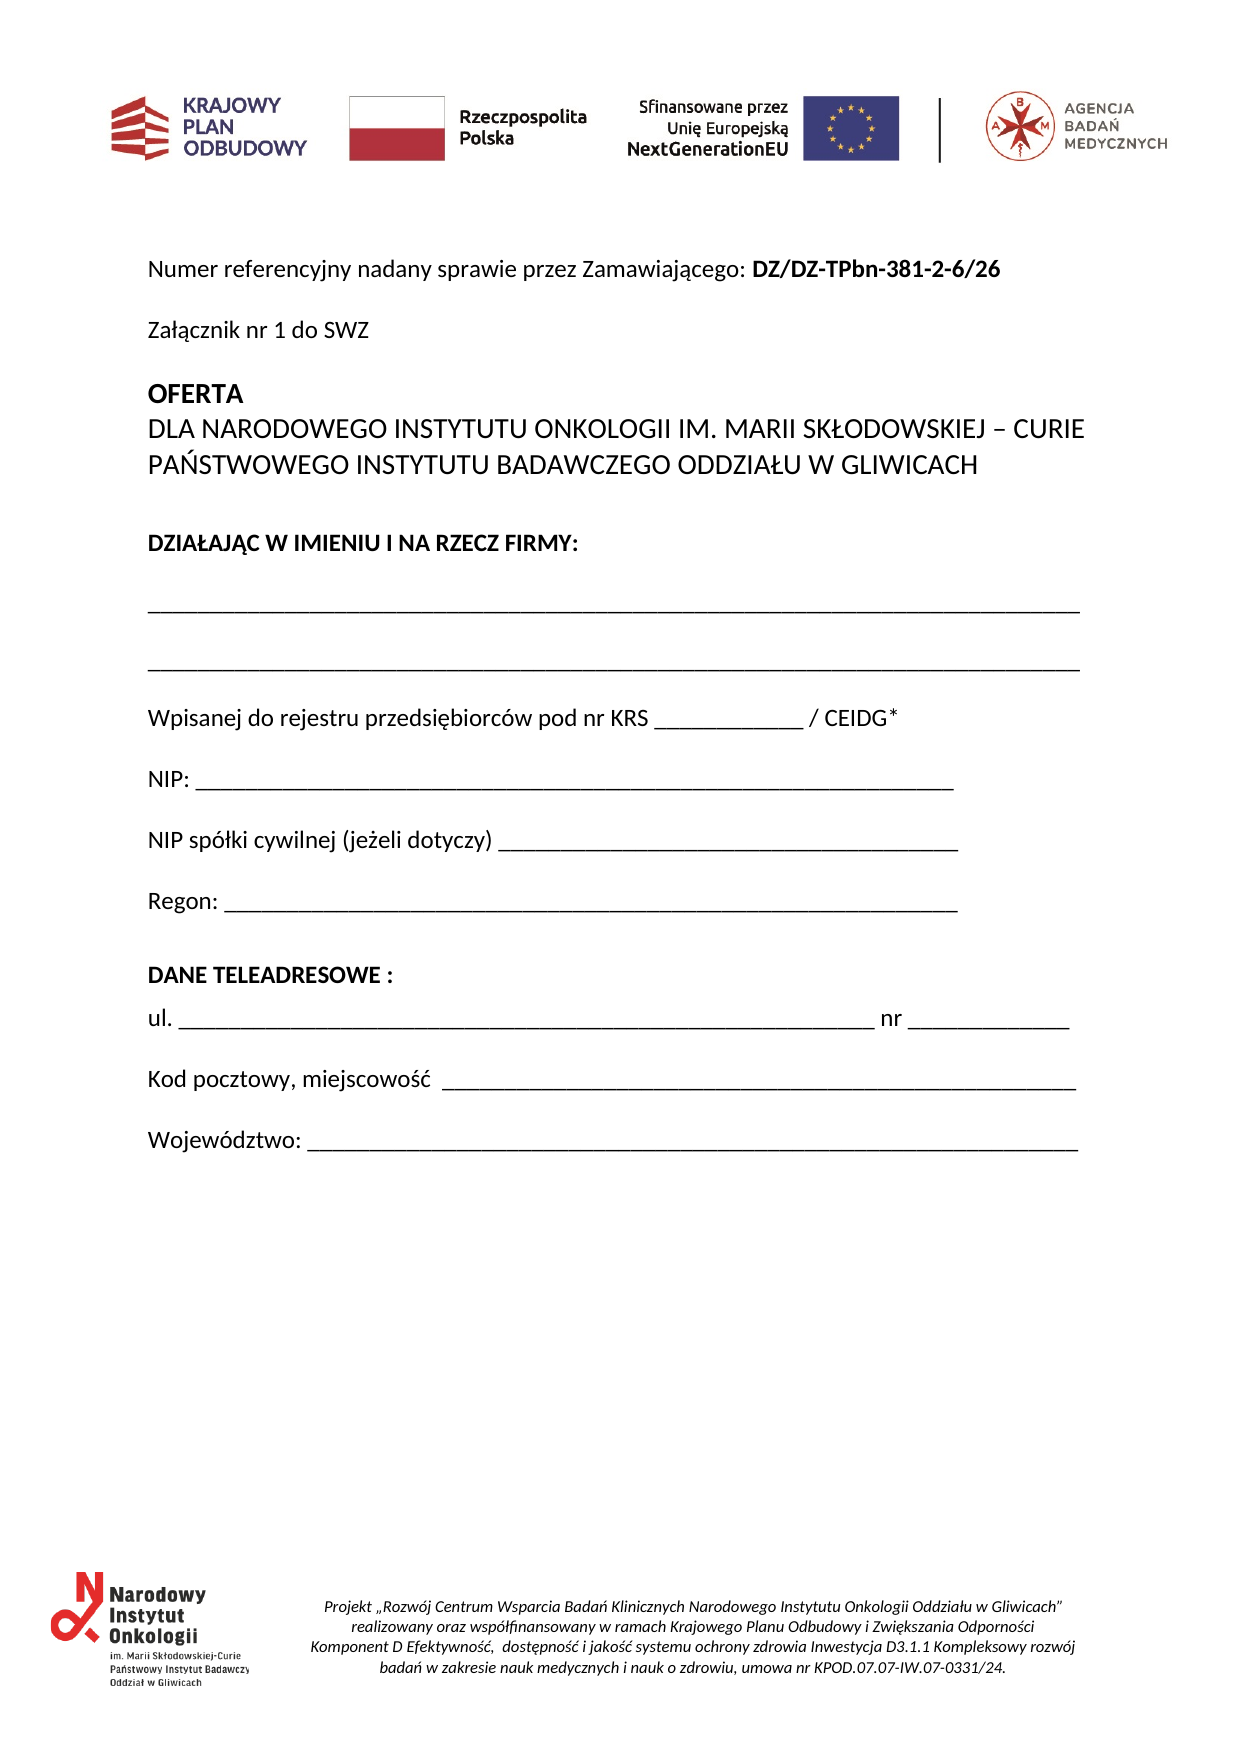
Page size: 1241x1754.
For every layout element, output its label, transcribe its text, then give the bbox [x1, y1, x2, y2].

text NIP: _____________________________________________________________ [148, 763, 1093, 794]
text Numer referencyjny nadany sprawie przez Zamawiającego: DZ/DZ-TPbn-381-2-6/26 [148, 253, 1093, 283]
text DZIAŁAJĄC W IMIENIU I NA RZECZ FIRMY: [148, 527, 1093, 558]
text NIP spółki cywilnej (jeżeli dotyczy) _____________________________________ [148, 824, 1093, 855]
text DANE TELEADRESOWE : [148, 959, 1093, 989]
text OFERTA [148, 375, 1093, 410]
text Wpisanej do rejestru przedsiębiorców pod nr KRS ____________ / CEIDG* [148, 702, 1093, 733]
text Regon: ___________________________________________________________ [148, 885, 1093, 916]
picture [50, 1572, 249, 1686]
text DLA NARODOWEGO INSTYTUTU ONKOLOGII IM. MARII SKŁODOWSKIEJ – CURIE PAŃSTWOWEGO INSTYTUTU BADAWCZEGO ODDZIAŁU W GLIWICACH [148, 410, 1093, 482]
text Kod pocztowy, miejscowość ___________________________________________________ [148, 1063, 1093, 1093]
picture [88, 65, 1220, 193]
text ___________________________________________________________________________ [148, 644, 1093, 674]
text Województwo: ______________________________________________________________ [148, 1124, 1093, 1154]
text ___________________________________________________________________________ [148, 586, 1093, 616]
text Załącznik nr 1 do SWZ [148, 314, 1093, 344]
text ul. ________________________________________________________ nr _____________ [148, 1002, 1093, 1032]
